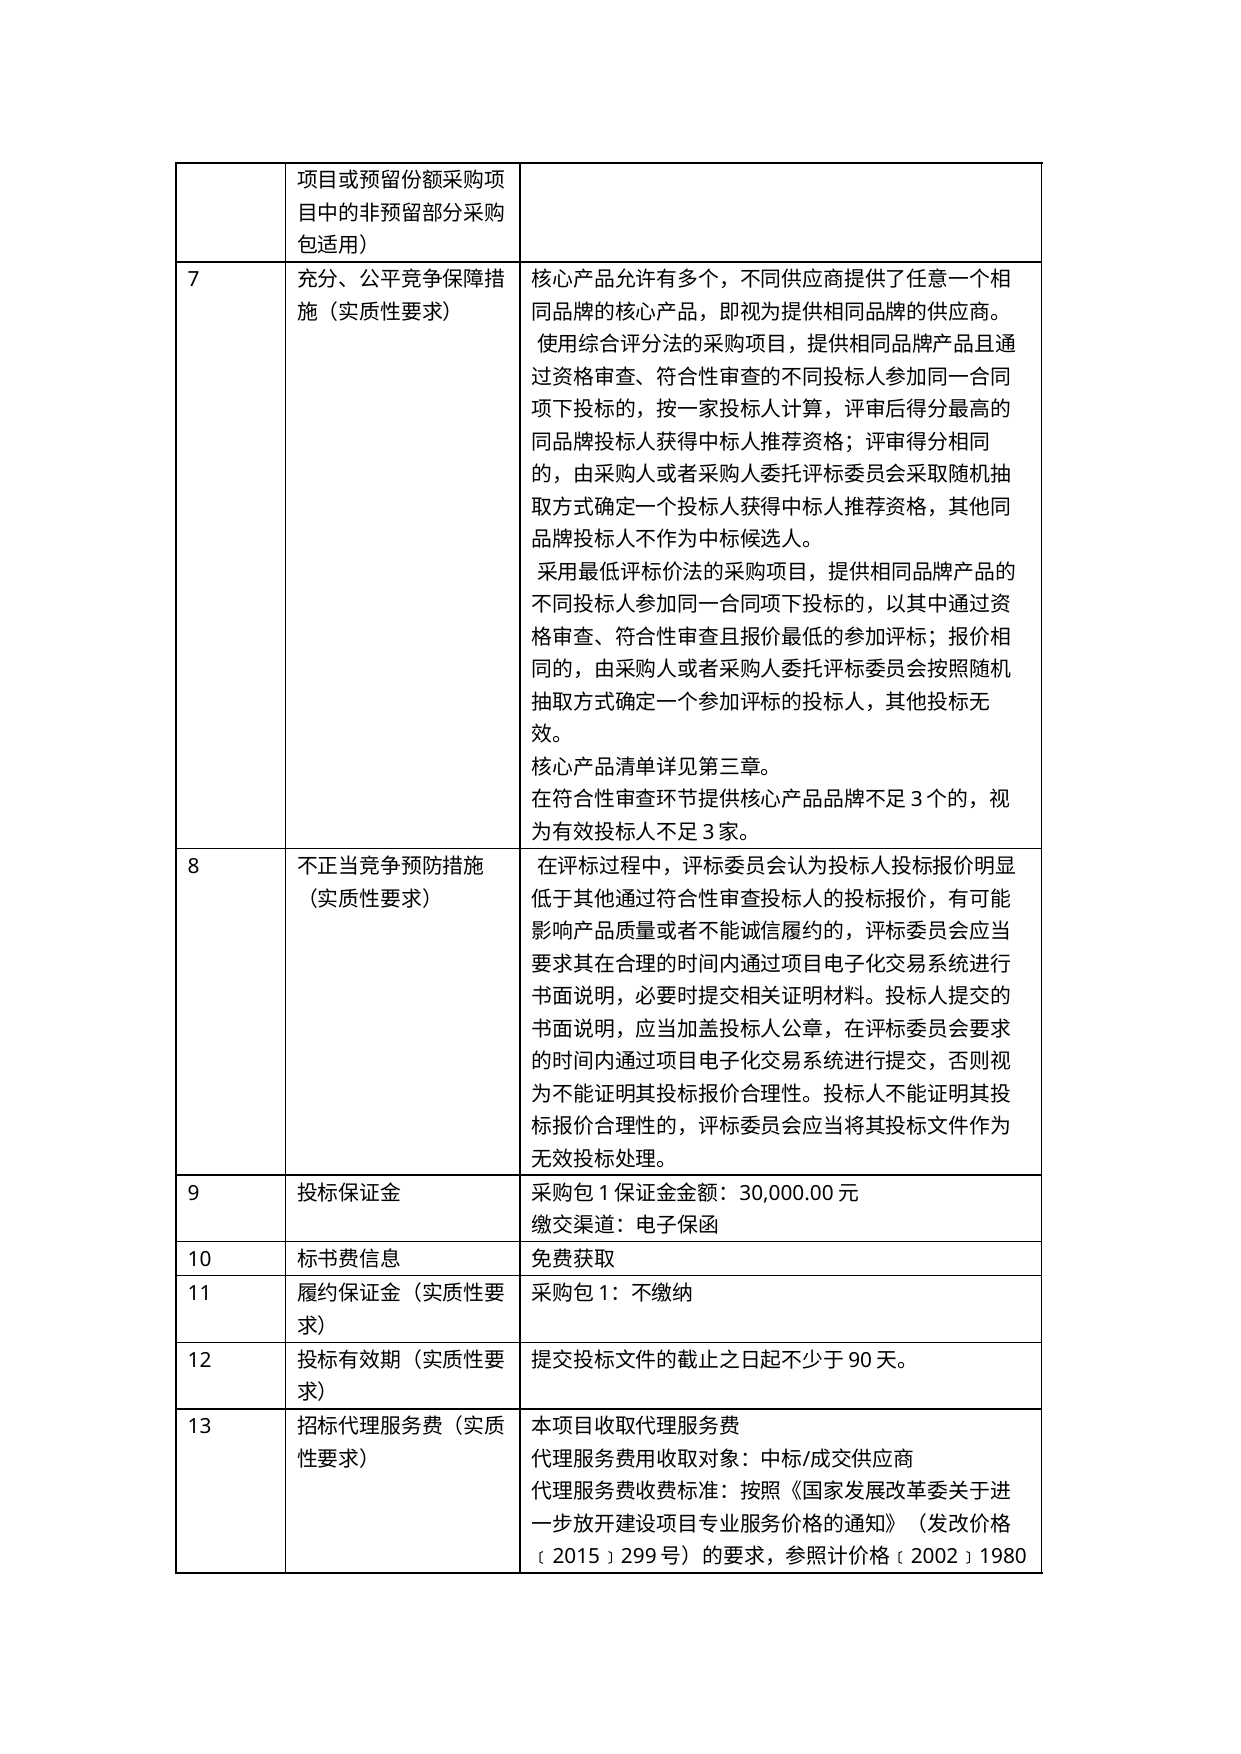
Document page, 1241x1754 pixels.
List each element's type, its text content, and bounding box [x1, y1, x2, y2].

table_cell 6 [177, 164, 285, 261]
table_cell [521, 164, 1041, 261]
table_cell 充分、公平竞争保障措施（实质性要求） [286, 263, 519, 848]
table_cell 7 [177, 263, 285, 848]
table_cell 投标有效期（实质性要求） [286, 1343, 519, 1408]
table_cell 采购包1：不缴纳 [521, 1276, 1041, 1341]
table_cell 提交投标文件的截止之日起不少于90天。 [521, 1343, 1041, 1408]
table_cell 9 [177, 1176, 285, 1241]
table_cell 10 [177, 1242, 285, 1275]
table_cell 采购包1保证金金额：30,000.00元 缴交渠道：电子保函 [521, 1176, 1041, 1241]
table_cell 履约保证金（实质性要求） [286, 1276, 519, 1341]
table_cell 标书费信息 [286, 1242, 519, 1275]
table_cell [521, 1410, 1041, 1572]
table_cell 招标代理服务费（实质性要求） [286, 1410, 519, 1572]
table_cell 核心产品允许有多个，不同供应商提供了任意一个相同品牌的核心产品，即视为提供相同品牌的供应商。 使用综合评分法的采购项目，提供相同品牌产品且通过资格审查、符合性审查的不同投标人参加同一合同项下投标的，按一家投标人计算，评审后得分最高的同品牌投标人获得中标人推荐资格；评审得分相同的，由采购人或者采购人委托评标委员会采取随机抽取方式确定一个投标人获得中标人推荐资格，其他同品牌投标人不作为中标候选人。 采用最低评标价法的采购项目，提供相同品牌产品的不同投标人参加同一合同项下投标的，以其中通过资格审查、符合性审查且报价最低的参加评标；报价相同的，由采购人或者采购人委托评标委员会按照随机抽取方式确定一个参加评标的投标人，其他投标无效。 核心产品清单详见第三章。 在符合性审查环节提供核心产品品牌不足3个的，视为有效投标人不足3家。 [521, 263, 1041, 848]
table_cell 在评标过程中，评标委员会认为投标人投标报价明显低于其他通过符合性审查投标人的投标报价，有可能影响产品质量或者不能诚信履约的，评标委员会应当要求其在合理的时间内通过项目电子化交易系统进行书面说明，必要时提交相关证明材料。投标人提交的书面说明，应当加盖投标人公章，在评标委员会要求的时间内通过项目电子化交易系统进行提交，否则视为不能证明其投标报价合理性。投标人不能证明其投标报价合理性的，评标委员会应当将其投标文件作为无效投标处理。 [521, 849, 1041, 1174]
table_cell 11 [177, 1276, 285, 1341]
table_cell 免费获取 [521, 1242, 1041, 1275]
table_cell 投标保证金 [286, 1176, 519, 1241]
table_cell 13 [177, 1410, 285, 1572]
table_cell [286, 164, 519, 261]
table_cell 12 [177, 1343, 285, 1408]
table_cell 不正当竞争预防措施（实质性要求） [286, 849, 519, 1174]
table_cell 8 [177, 849, 285, 1174]
